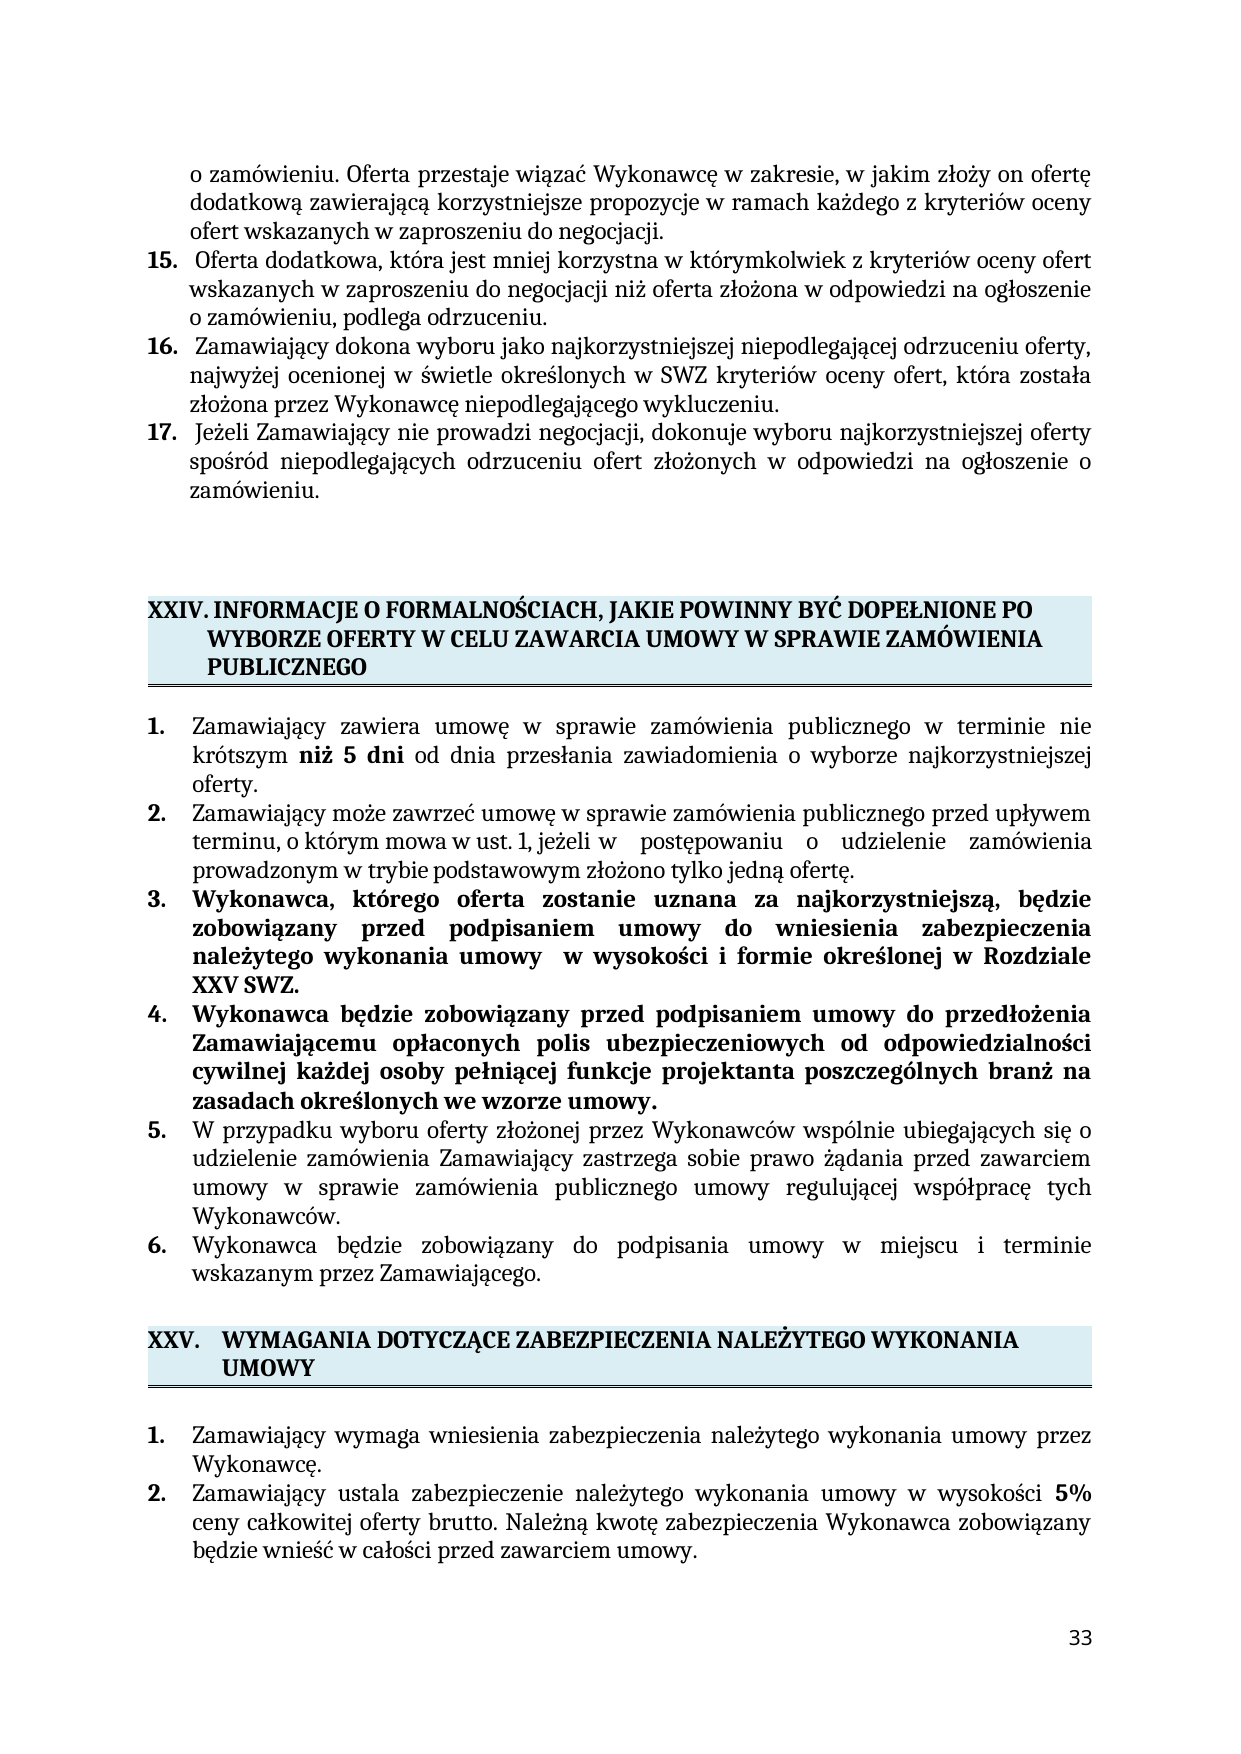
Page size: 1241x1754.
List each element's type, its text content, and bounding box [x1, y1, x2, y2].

text 3. Wykonawca, którego oferta zostanie uznana za najkorzystniejszą, będzie zobowiązany przed podpisaniem umowy do wniesienia zabezpieczenia należytego wykonania umowy w wysokości i formie określonej w Rozdziale XXV SWZ. [148, 885, 1092, 1000]
list Zamawiający wymaga wniesienia zabezpieczenia należytego wykonania umowy przez Wykonawcę. [148, 1421, 1092, 1479]
text 15. Oferta dodatkowa, która jest mniej korzystna w którymkolwiek z kryteriów oceny ofert wskazanych w zaproszeniu do negocjacji niż oferta złożona w odpowiedzi na ogłoszenie o zamówieniu, podlega odrzuceniu. [148, 246, 1092, 332]
text 5. W przypadku wyboru oferty złożonej przez Wykonawców wspólnie ubiegających się o udzielenie zamówienia Zamawiający zastrzega sobie prawo żądania przed zawarciem umowy w sprawie zamówienia publicznego umowy regulującej współpracę tych Wykonawców. [148, 1116, 1092, 1231]
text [148, 159, 1092, 246]
text XXIV. INFORMACJE O FORMALNOŚCIACH, JAKIE POWINNY BYĆ DOPEŁNIONE PO WYBORZE OFERTY W CELU ZAWARCIA UMOWY W SPRAWIE ZAMÓWIENIA PUBLICZNEGO [148, 596, 1092, 684]
text 17. Jeżeli Zamawiający nie prowadzi negocjacji, dokonuje wyboru najkorzystniejszej oferty spośród niepodlegających odrzuceniu ofert złożonych w odpowiedzi na ogłoszenie o zamówieniu. [148, 418, 1092, 504]
list Zamawiający ustala zabezpieczenie należytego wykonania umowy w wysokości 5% ceny całkowitej oferty brutto. Należną kwotę zabezpieczenia Wykonawca zobowiązany będzie wnieść w całości przed zawarciem umowy. [148, 1479, 1092, 1565]
text 2. Zamawiający może zawrzeć umowę w sprawie zamówienia publicznego przed upływem terminu, o którym mowa w ust. 1, jeżeli w postępowaniu o udzielenie zamówienia prowadzonym w trybie podstawowym złożono tylko jedną ofertę. [148, 798, 1092, 885]
text 1. Zamawiający zawiera umowę w sprawie zamówienia publicznego w terminie nie krótszym niż 5 dni od dnia przesłania zawiadomienia o wyborze najkorzystniejszej oferty. [148, 712, 1092, 798]
text XXV. WYMAGANIA DOTYCZĄCE ZABEZPIECZENIA NALEŻYTEGO WYKONANIA UMOWY [148, 1326, 1092, 1385]
text 16. Zamawiający dokona wyboru jako najkorzystniejszej niepodlegającej odrzuceniu oferty, najwyżej ocenionej w świetle określonych w SWZ kryteriów oceny ofert, która została złożona przez Wykonawcę niepodlegającego wykluczeniu. [148, 332, 1092, 418]
text 4. Wykonawca będzie zobowiązany przed podpisaniem umowy do przedłożenia Zamawiającemu opłaconych polis ubezpieczeniowych od odpowiedzialności cywilnej każdej osoby pełniącej funkcje projektanta poszczególnych branż na zasadach określonych we wzorze umowy. [148, 1000, 1092, 1116]
text 6. Wykonawca będzie zobowiązany do podpisania umowy w miejscu i terminie wskazanym przez Zamawiającego. [148, 1231, 1092, 1288]
